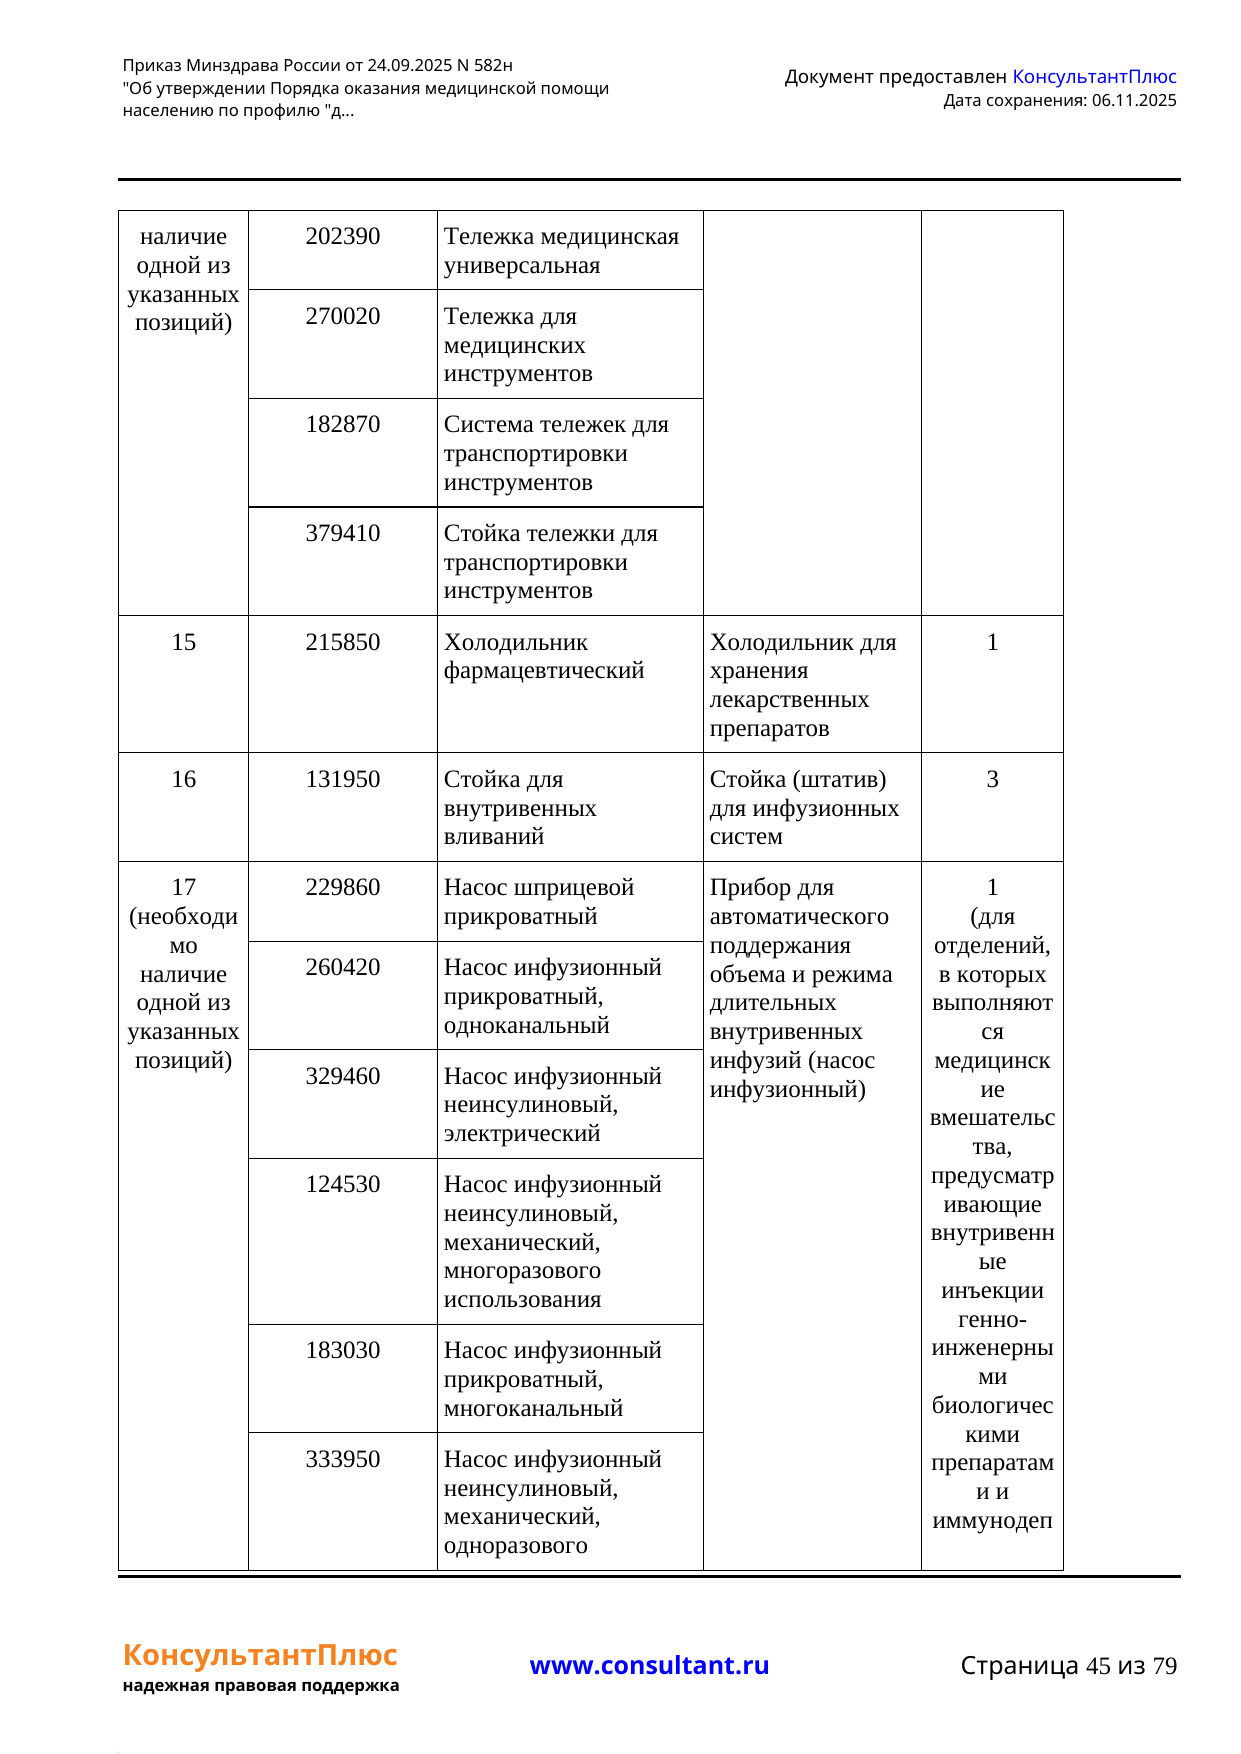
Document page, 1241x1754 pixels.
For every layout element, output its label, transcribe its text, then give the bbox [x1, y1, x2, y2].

table_cell Насос шприцевой прикроватный [438, 862, 703, 941]
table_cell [438, 1433, 703, 1569]
table_cell Насос инфузионный прикроватный, одноканальный [438, 942, 703, 1049]
table_cell Насос инфузионный прикроватный, многоканальный [438, 1325, 703, 1432]
table_cell Насос инфузионный неинсулиновый, механический, многоразового использования [438, 1159, 703, 1324]
table_cell 131950 [249, 753, 437, 861]
table_cell 124530 [249, 1159, 437, 1324]
table_cell 379410 [249, 508, 437, 615]
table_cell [119, 211, 248, 615]
table_cell 15 [119, 616, 248, 752]
table_cell 202390 [249, 211, 437, 289]
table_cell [438, 508, 703, 615]
table_cell Стойка (штатив) для инфузионных систем [704, 753, 921, 861]
table_cell Стойка для внутривенных вливаний [438, 753, 703, 861]
table_cell 183030 [249, 1325, 437, 1432]
table_cell Тележка медицинская универсальная [438, 211, 703, 289]
table_cell 229860 [249, 862, 437, 941]
table_cell 260420 [249, 942, 437, 1049]
table_cell Система тележек для транспортировки инструментов [438, 399, 703, 506]
table_cell Холодильник фармацевтический [438, 616, 703, 752]
table_cell Насос инфузионный неинсулиновый, электрический [438, 1050, 703, 1158]
table_cell 1 [922, 616, 1063, 752]
table_cell Прибор для автоматического поддержания объема и режима длительных внутривенных инфузий (насос инфузионный) [704, 862, 921, 1569]
table_cell 182870 [249, 399, 437, 506]
table_cell 329460 [249, 1050, 437, 1158]
table_cell 1 [922, 211, 1063, 615]
table_cell 17 (необходимо наличие одной из указанных позиций) [119, 862, 248, 1569]
table_cell 215850 [249, 616, 437, 752]
table_cell 16 [119, 753, 248, 861]
table_cell 333950 [249, 1433, 437, 1569]
table_cell Холодильник для хранения лекарственных препаратов [704, 616, 921, 752]
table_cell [704, 211, 921, 615]
table_cell Тележка для медицинских инструментов [438, 290, 703, 398]
table_cell 1 (для отделений, в которых выполняются медицинские вмешательства, предусматривающие внутривенные инъекции генно-инженерными биологическими препаратами и иммунодепрессантами) [922, 862, 1063, 1569]
table_cell 3 [922, 753, 1063, 861]
table_cell 270020 [249, 290, 437, 398]
